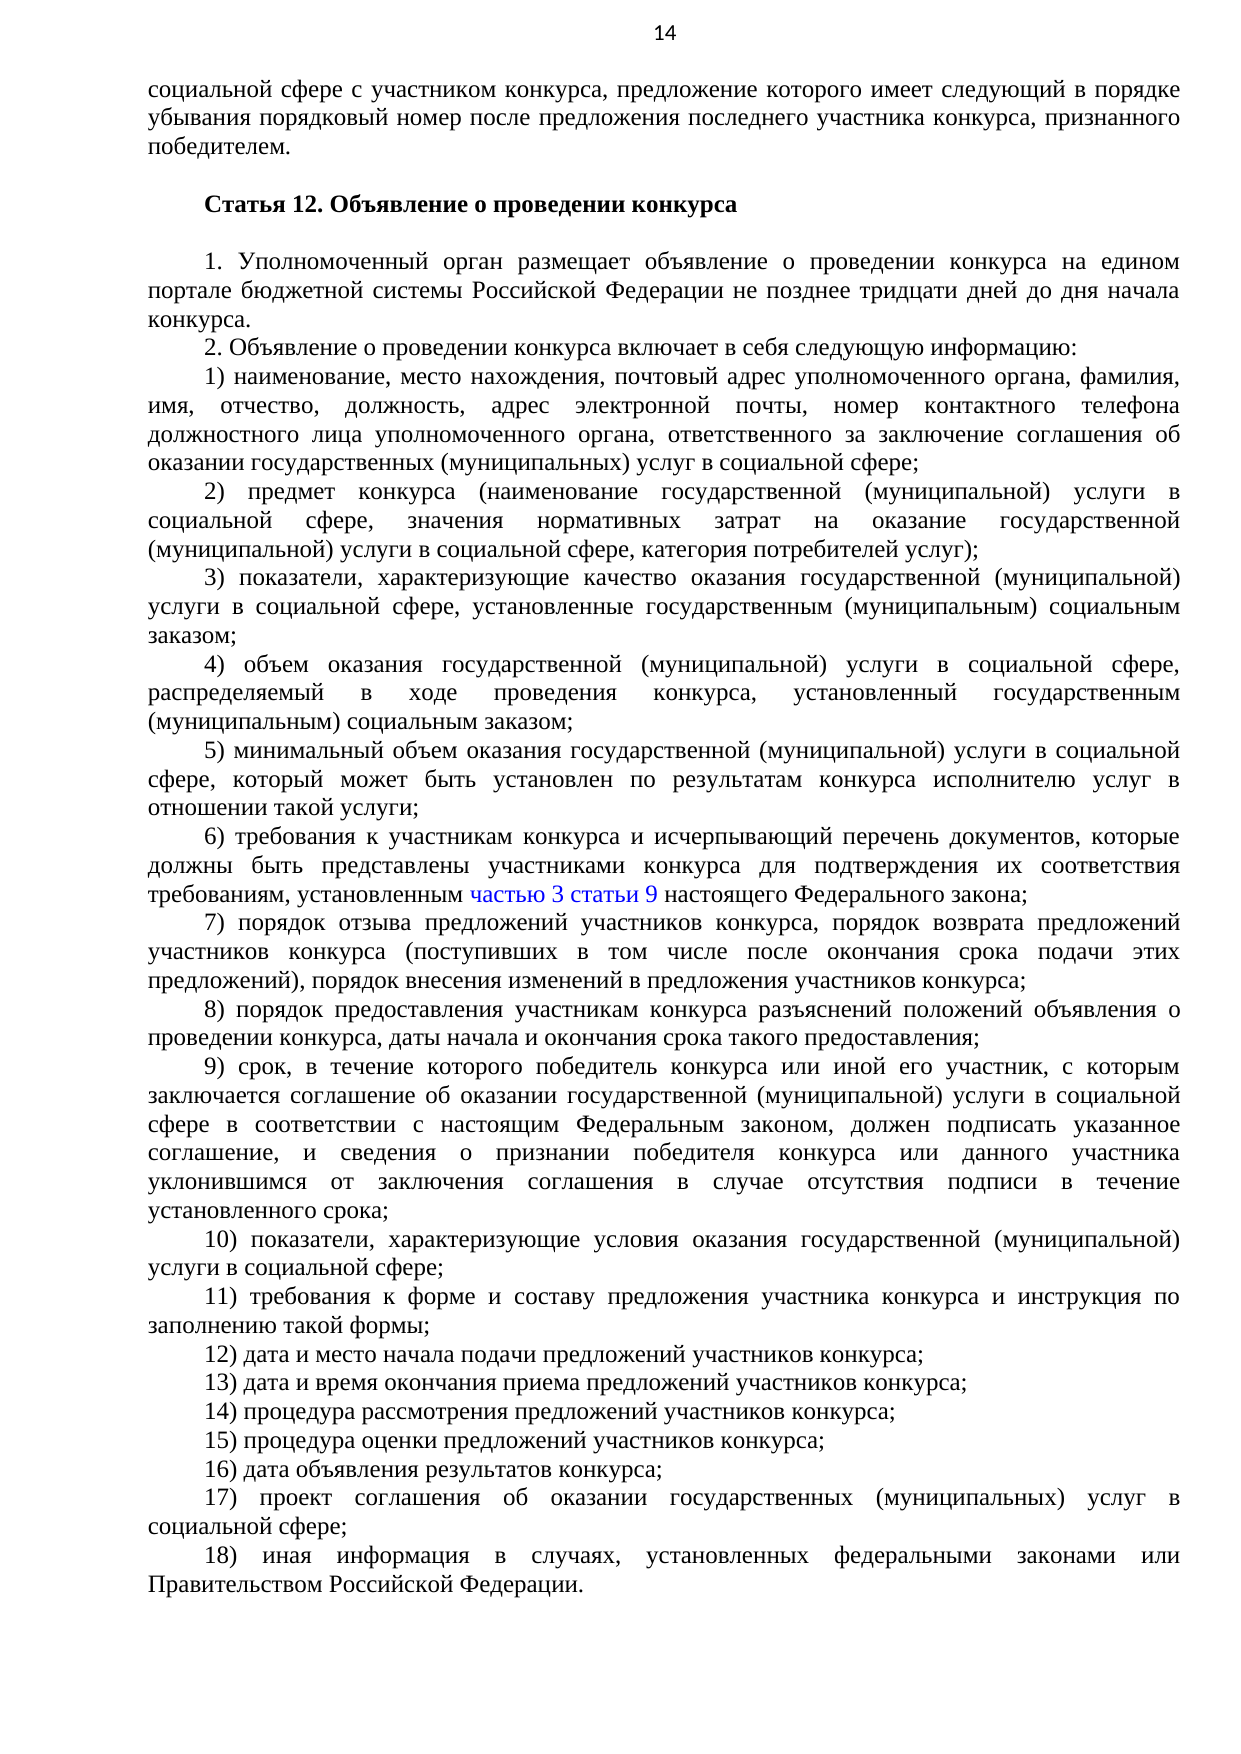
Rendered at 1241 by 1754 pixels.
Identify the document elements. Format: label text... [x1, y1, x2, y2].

text 3) показатели, характеризующие качество оказания государственной (муниципальной) услуги в социальной сфере, установленные государственным (муниципальным) социальным заказом; [148, 562, 1181, 649]
text 1. Уполномоченный орган размещает объявление о проведении конкурса на едином портале бюджетной системы Российской Федерации не позднее тридцати дней до дня начала конкурса. [148, 246, 1181, 332]
text 5) минимальный объем оказания государственной (муниципальной) услуги в социальной сфере, который может быть установлен по результатам конкурса исполнителю услуг в отношении такой услуги; [148, 735, 1181, 821]
text 14) процедура рассмотрения предложений участников конкурса; [148, 1396, 1181, 1425]
text 10) показатели, характеризующие условия оказания государственной (муниципальной) услуги в социальной сфере; [148, 1224, 1181, 1281]
text 1) наименование, место нахождения, почтовый адрес уполномоченного органа, фамилия, имя, отчество, должность, адрес электронной почты, номер контактного телефона должностного лица уполномоченного органа, ответственного за заключение соглашения об оказании государственных (муниципальных) услуг в социальной сфере; [148, 361, 1181, 476]
text 9) срок, в течение которого победитель конкурса или иной его участник, с которым заключается соглашение об оказании государственной (муниципальной) услуги в социальной сфере в соответствии с настоящим Федеральным законом, должен подписать указанное соглашение, и сведения о признании победителя конкурса или данного участника уклонившимся от заключения соглашения в случае отсутствия подписи в течение установленного срока; [148, 1051, 1181, 1224]
text 17) проект соглашения об оказании государственных (муниципальных) услуг в социальной сфере; [148, 1482, 1181, 1540]
text 7) порядок отзыва предложений участников конкурса, порядок возврата предложений участников конкурса (поступивших в том числе после окончания срока подачи этих предложений), порядок внесения изменений в предложения участников конкурса; [148, 907, 1181, 994]
text 18) иная информация в случаях, установленных федеральными законами или Правительством Российской Федерации. [148, 1540, 1181, 1597]
title Статья 12. Объявление о проведении конкурса [148, 189, 1181, 217]
text 2) предмет конкурса (наименование государственной (муниципальной) услуги в социальной сфере, значения нормативных затрат на оказание государственной (муниципальной) услуги в социальной сфере, категория потребителей услуг); [148, 476, 1181, 562]
text 12) дата и место начала подачи предложений участников конкурса; [148, 1339, 1181, 1367]
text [148, 74, 1181, 160]
text 15) процедура оценки предложений участников конкурса; [148, 1425, 1181, 1454]
text 13) дата и время окончания приема предложений участников конкурса; [148, 1367, 1181, 1396]
text 11) требования к форме и составу предложения участника конкурса и инструкция по заполнению такой формы; [148, 1281, 1181, 1339]
text 6) требования к участникам конкурса и исчерпывающий перечень документов, которые должны быть представлены участниками конкурса для подтверждения их соответствия требованиям, установленным частью 3 статьи 9 настоящего Федерального закона; [148, 821, 1181, 907]
text 8) порядок предоставления участникам конкурса разъяснений положений объявления о проведении конкурса, даты начала и окончания срока такого предоставления; [148, 994, 1181, 1051]
text 16) дата объявления результатов конкурса; [148, 1454, 1181, 1482]
text 4) объем оказания государственной (муниципальной) услуги в социальной сфере, распределяемый в ходе проведения конкурса, установленный государственным (муниципальным) социальным заказом; [148, 649, 1181, 735]
text 2. Объявление о проведении конкурса включает в себя следующую информацию: [148, 332, 1181, 361]
